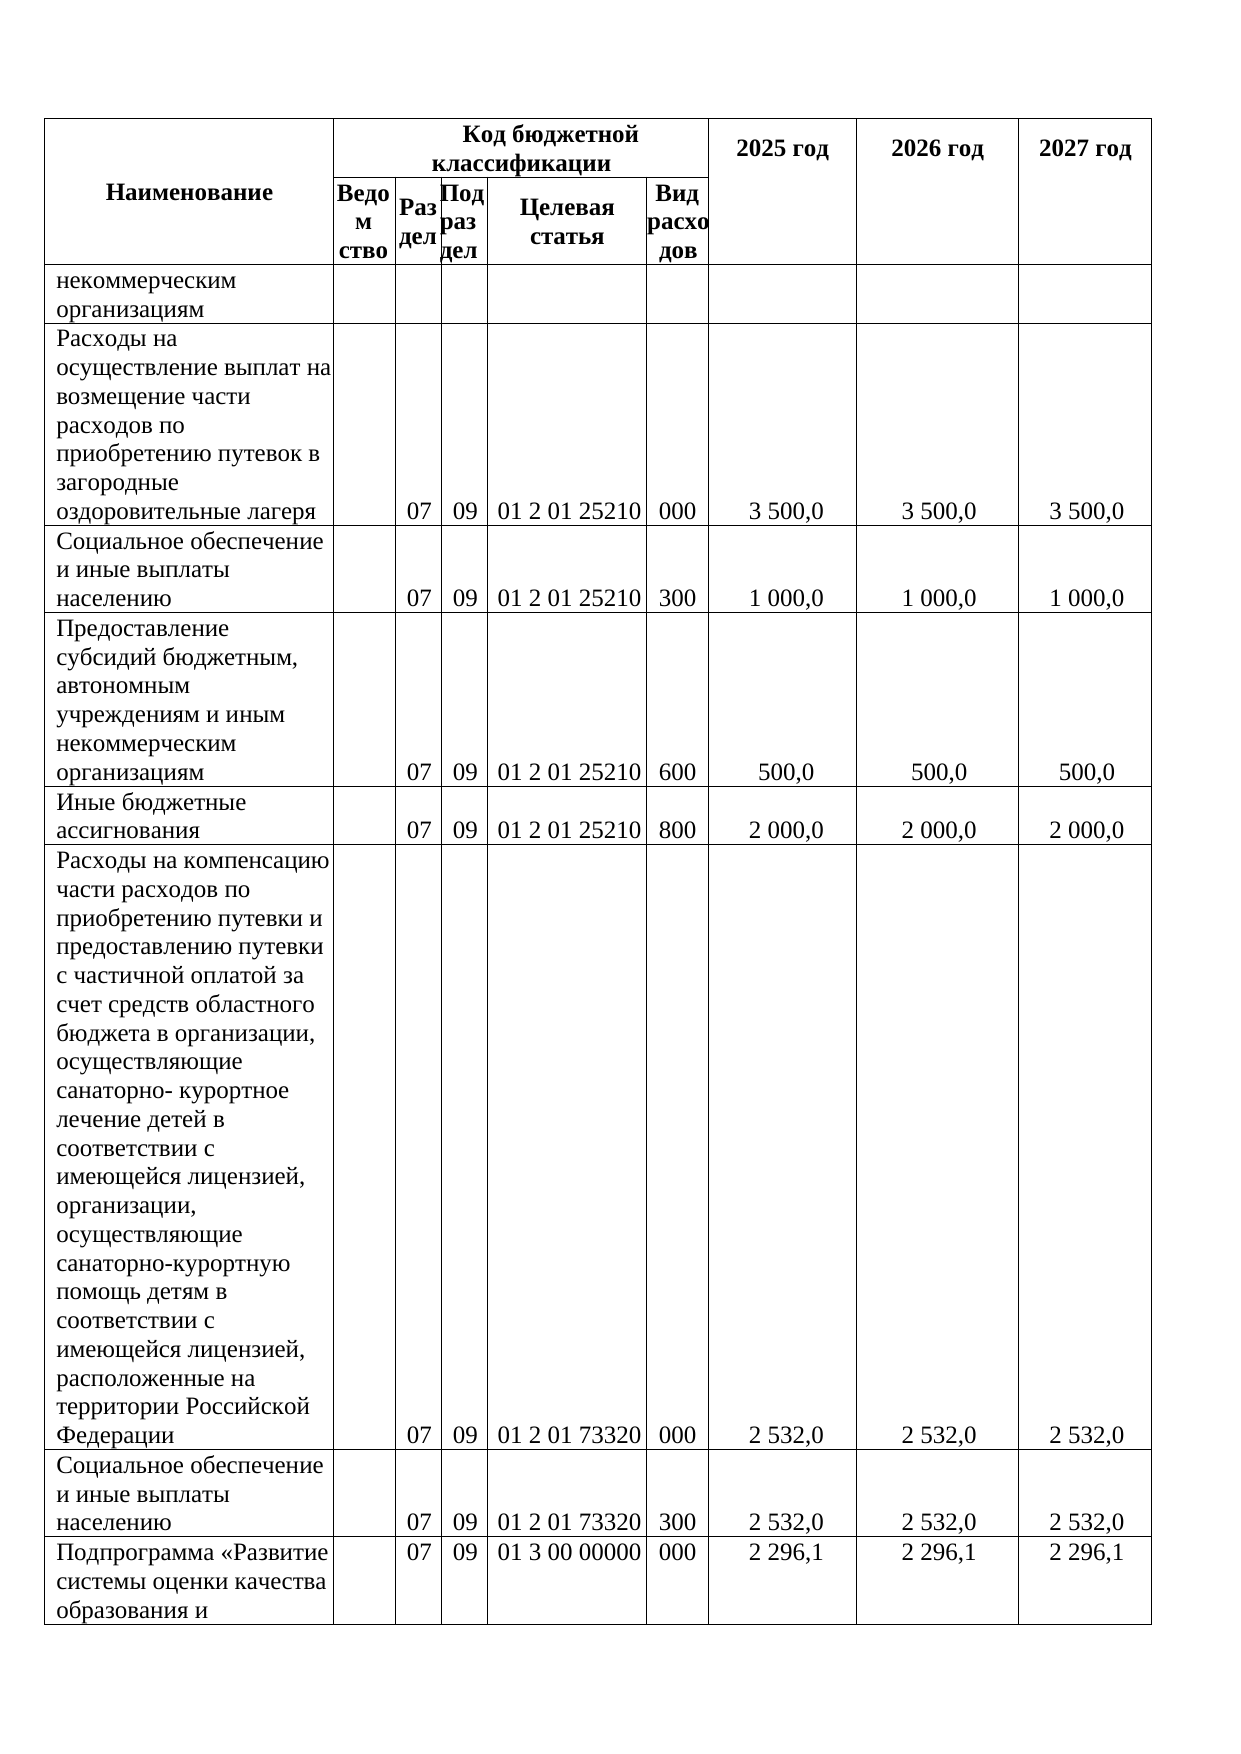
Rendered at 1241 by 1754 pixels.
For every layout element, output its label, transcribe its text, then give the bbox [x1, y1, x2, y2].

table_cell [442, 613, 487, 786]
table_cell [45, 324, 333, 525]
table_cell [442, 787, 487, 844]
table_header 2025 год [709, 119, 856, 177]
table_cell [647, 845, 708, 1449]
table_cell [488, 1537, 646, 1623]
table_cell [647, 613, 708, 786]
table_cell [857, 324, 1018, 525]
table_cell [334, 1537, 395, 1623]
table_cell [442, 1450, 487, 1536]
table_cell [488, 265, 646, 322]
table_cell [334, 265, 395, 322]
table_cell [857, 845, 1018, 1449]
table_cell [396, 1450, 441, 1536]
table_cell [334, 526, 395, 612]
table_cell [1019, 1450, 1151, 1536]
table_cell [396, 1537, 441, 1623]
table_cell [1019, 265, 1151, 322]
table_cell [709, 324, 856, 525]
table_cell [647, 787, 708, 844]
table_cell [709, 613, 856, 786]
table_cell Раз дел [396, 178, 441, 264]
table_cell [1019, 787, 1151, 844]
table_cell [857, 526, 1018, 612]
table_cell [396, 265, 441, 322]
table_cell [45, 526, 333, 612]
table_header Код бюджетной классификации [334, 119, 708, 177]
table_cell Ведом ство [334, 178, 395, 264]
table_cell [857, 177, 1018, 264]
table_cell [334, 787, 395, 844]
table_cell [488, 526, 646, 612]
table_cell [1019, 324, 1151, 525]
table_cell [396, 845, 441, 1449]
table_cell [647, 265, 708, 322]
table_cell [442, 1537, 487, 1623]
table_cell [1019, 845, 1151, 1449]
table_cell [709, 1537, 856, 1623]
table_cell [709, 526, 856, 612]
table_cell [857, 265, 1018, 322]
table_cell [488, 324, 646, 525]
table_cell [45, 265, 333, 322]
table_cell [709, 177, 856, 264]
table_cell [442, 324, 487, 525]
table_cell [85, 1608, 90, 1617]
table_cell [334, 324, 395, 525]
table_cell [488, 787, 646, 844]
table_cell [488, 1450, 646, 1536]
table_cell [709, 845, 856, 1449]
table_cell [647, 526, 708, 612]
table_header 2026 год [857, 119, 1018, 177]
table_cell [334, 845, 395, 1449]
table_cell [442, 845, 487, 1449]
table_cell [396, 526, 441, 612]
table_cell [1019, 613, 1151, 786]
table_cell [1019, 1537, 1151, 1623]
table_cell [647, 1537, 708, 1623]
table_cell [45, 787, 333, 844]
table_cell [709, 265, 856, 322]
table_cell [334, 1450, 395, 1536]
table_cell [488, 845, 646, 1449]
table_cell Вид расходов [647, 178, 708, 264]
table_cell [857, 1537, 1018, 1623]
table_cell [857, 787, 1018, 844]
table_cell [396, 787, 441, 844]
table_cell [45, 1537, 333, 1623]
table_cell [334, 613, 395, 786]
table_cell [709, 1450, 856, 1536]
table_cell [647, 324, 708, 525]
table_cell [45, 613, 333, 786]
table_cell [1019, 177, 1151, 264]
table_cell Под раз дел [442, 178, 487, 264]
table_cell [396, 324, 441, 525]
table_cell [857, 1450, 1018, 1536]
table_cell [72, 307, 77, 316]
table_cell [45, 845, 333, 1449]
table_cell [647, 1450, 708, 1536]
table_header 2027 год [1019, 119, 1151, 177]
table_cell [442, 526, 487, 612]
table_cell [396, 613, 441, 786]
table_cell Целевая статья [488, 178, 646, 264]
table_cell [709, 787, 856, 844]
table_header Наименование [45, 119, 333, 264]
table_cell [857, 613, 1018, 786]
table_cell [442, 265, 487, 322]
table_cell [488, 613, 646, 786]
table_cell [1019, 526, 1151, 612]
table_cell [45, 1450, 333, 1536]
